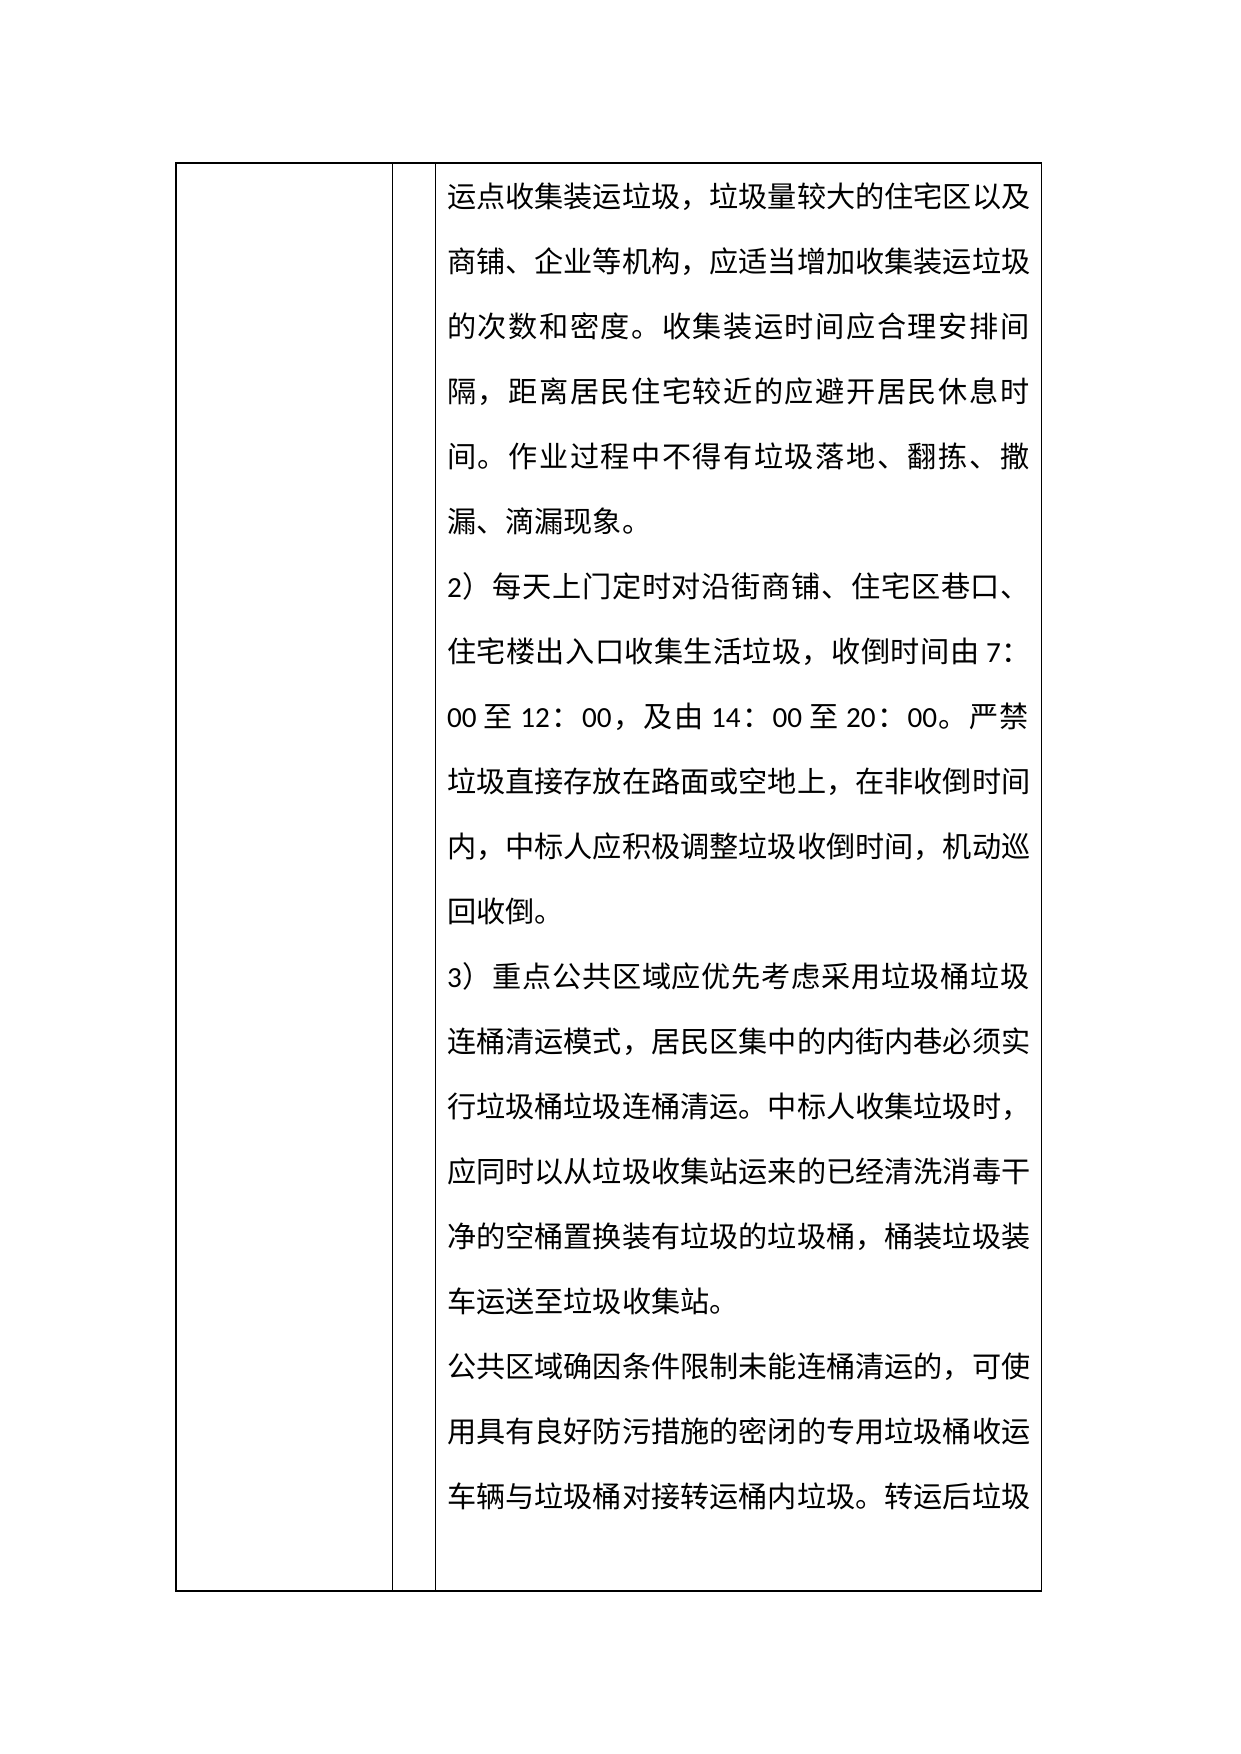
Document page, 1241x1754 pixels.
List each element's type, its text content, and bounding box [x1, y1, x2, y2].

table_cell 5 [393, 164, 435, 1590]
table_cell [177, 164, 392, 1590]
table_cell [436, 164, 1041, 1590]
